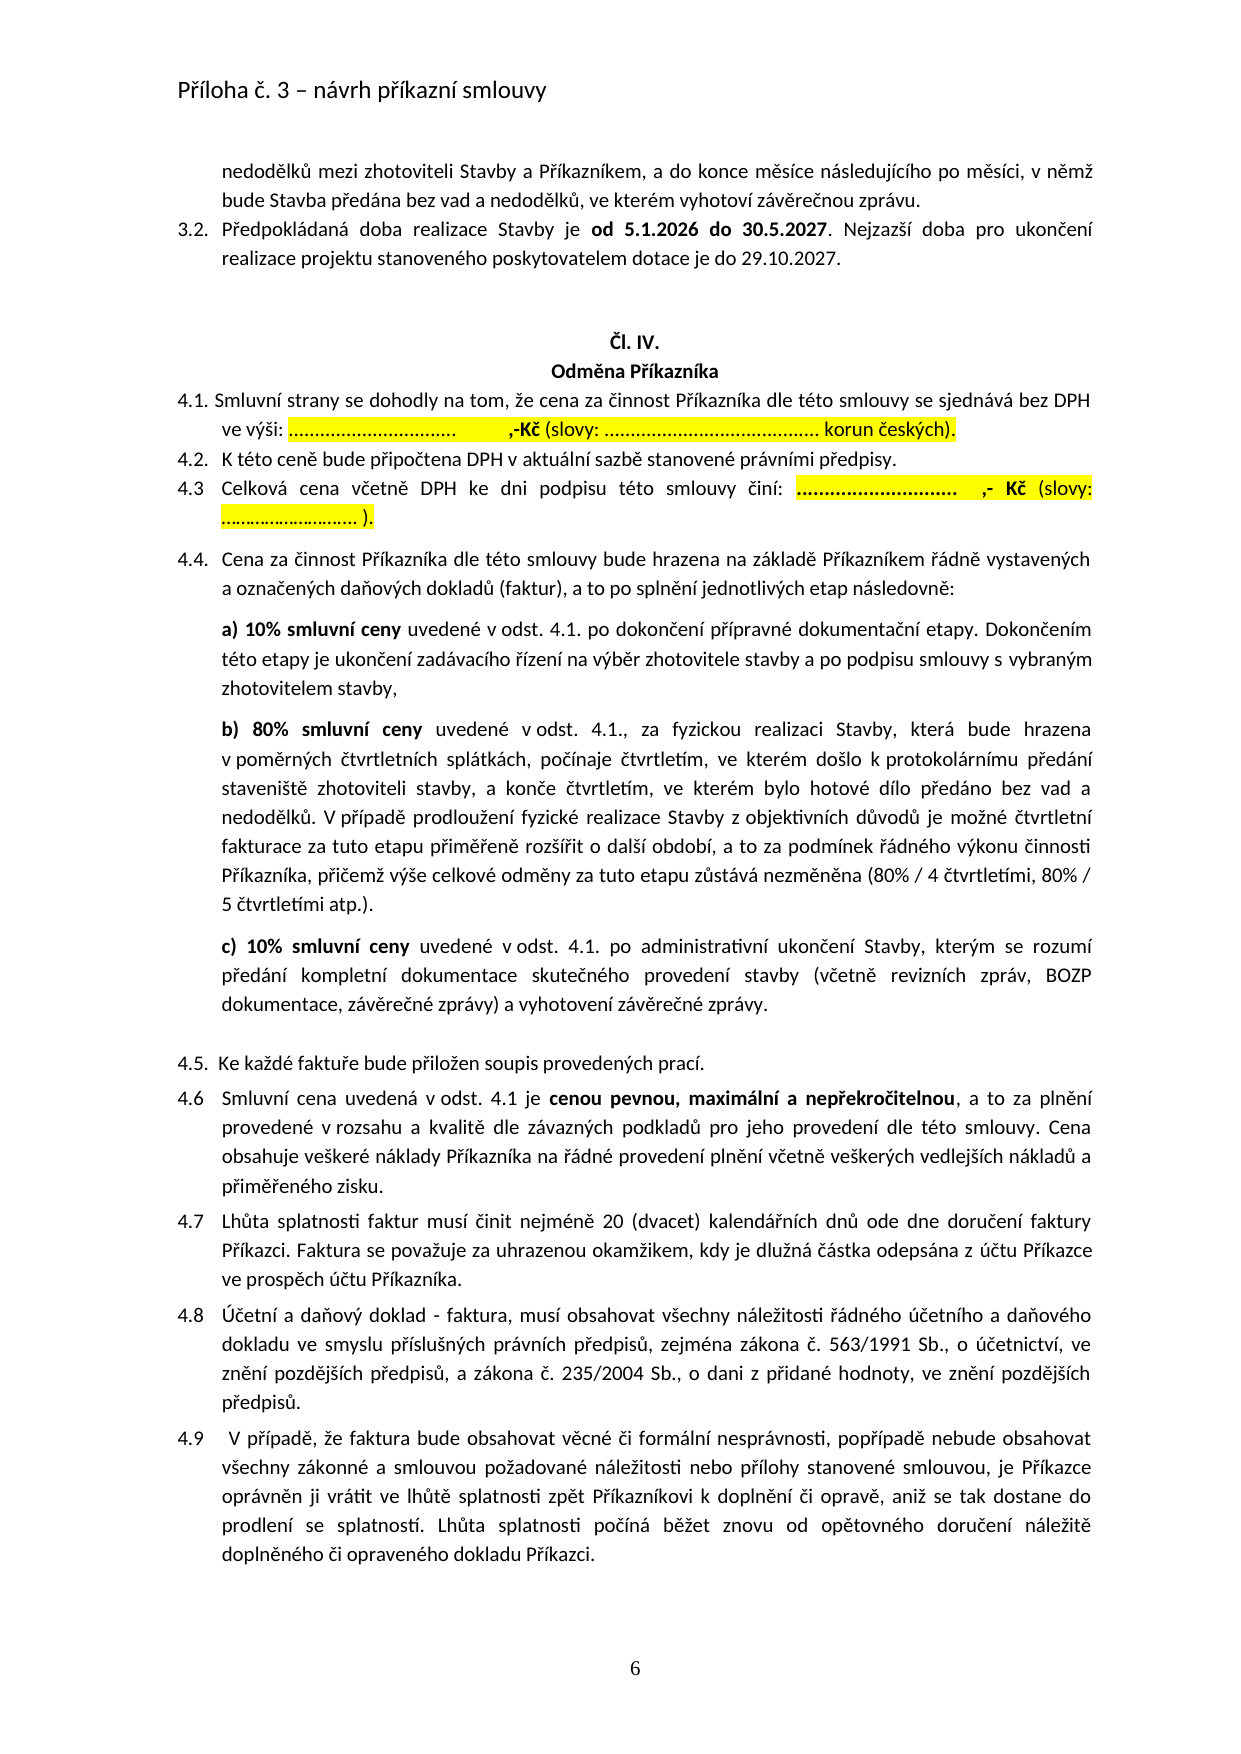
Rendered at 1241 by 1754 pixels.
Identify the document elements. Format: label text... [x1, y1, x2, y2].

text 4.6 Smluvní cena uvedená v odst. 4.1 je cenou pevnou, maximální a nepřekročitelnou, a to za plnění provedené v rozsahu a kvalitě dle závazných podkladů pro jeho provedení dle této smlouvy. Cena obsahuje veškeré náklady Příkazníka na řádné provedení plnění včetně veškerých vedlejších nákladů a přiměřeného zisku. [177, 1085, 1093, 1198]
text 4.8 Účetní a daňový doklad - faktura, musí obsahovat všechny náležitosti řádného účetního a daňového dokladu ve smyslu příslušných právních předpisů, zejména zákona č. 563/1991 Sb., o účetnictví, ve znění pozdějších předpisů, a zákona č. 235/2004 Sb., o dani z přidané hodnoty, ve znění pozdějších předpisů. [177, 1302, 1093, 1415]
text 4.5. Ke každé faktuře bude přiložen soupis provedených prací. [177, 1050, 1093, 1075]
text 3.2. Předpokládaná doba realizace Stavby je od 5.1.2026 do 30.5.2027. Nejzazší doba pro ukončení realizace projektu stanoveného poskytovatelem dotace je do 29.10.2027. [177, 216, 1093, 271]
text a) 10% smluvní ceny uvedené v odst. 4.1. po dokončení přípravné dokumentační etapy. Dokončením této etapy je ukončení zadávacího řízení na výběr zhotovitele stavby a po podpisu smlouvy s vybraným zhotovitelem stavby, [221, 617, 1093, 700]
text b) 80% smluvní ceny uvedené v odst. 4.1., za fyzickou realizaci Stavby, která bude hrazena v poměrných čtvrtletních splátkách, počínaje čtvrtletím, ve kterém došlo k protokolárnímu předání staveniště zhotoviteli stavby, a konče čtvrtletím, ve kterém bylo hotové dílo předáno bez vad a nedodělků. V případě prodloužení fyzické realizace Stavby z objektivních důvodů je možné čtvrtletní fakturace za tuto etapu přiměřeně rozšířit o další období, a to za podmínek řádného výkonu činnosti Příkazníka, přičemž výše celkové odměny za tuto etapu zůstává nezměněna (80% / 4 čtvrtletími, 80% / 5 čtvrtletími atp.). [221, 717, 1093, 917]
text 4.1. Smluvní strany se dohodly na tom, že cena za činnost Příkazníka dle této smlouvy se sjednává bez DPH ve výši: ................................ ,-Kč (slovy: ......................................... korun českých). [177, 387, 1093, 442]
text 4.2. K této ceně bude připočtena DPH v aktuální sazbě stanovené právními předpisy. [177, 446, 1093, 471]
text 4.9 V případě, že faktura bude obsahovat věcné či formální nesprávnosti, popřípadě nebude obsahovat všechny zákonné a smlouvou požadované náležitosti nebo přílohy stanovené smlouvou, je Příkazce oprávněn ji vrátit ve lhůtě splatnosti zpět Příkazníkovi k doplnění či opravě, aniž se tak dostane do prodlení se splatností. Lhůta splatnosti počíná běžet znovu od opětovného doručení náležitě doplněného či opraveného dokladu Příkazci. [177, 1425, 1093, 1567]
text 4.7 Lhůta splatnosti faktur musí činit nejméně 20 (dvacet) kalendářních dnů ode dne doručení faktury Příkazci. Faktura se považuje za uhrazenou okamžikem, kdy je dlužná částka odepsána z účtu Příkazce ve prospěch účtu Příkazníka. [177, 1208, 1093, 1292]
text Čl. IV. [177, 329, 1093, 354]
text 4.3 Celková cena včetně DPH ke dni podpisu této smlouvy činí: ............................. ,- Kč (slovy: …………………….... ). [177, 475, 1093, 529]
text Odměna Příkazníka [177, 358, 1093, 384]
text c) 10% smluvní ceny uvedené v odst. 4.1. po administrativní ukončení Stavby, kterým se rozumí předání kompletní dokumentace skutečného provedení stavby (včetně revizních zpráv, BOZP dokumentace, závěrečné zprávy) a vyhotovení závěrečné zprávy. [221, 933, 1093, 1017]
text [177, 158, 1093, 212]
text 4.4. Cena za činnost Příkazníka dle této smlouvy bude hrazena na základě Příkazníkem řádně vystavených a označených daňových dokladů (faktur), a to po splnění jednotlivých etap následovně: [177, 546, 1093, 600]
